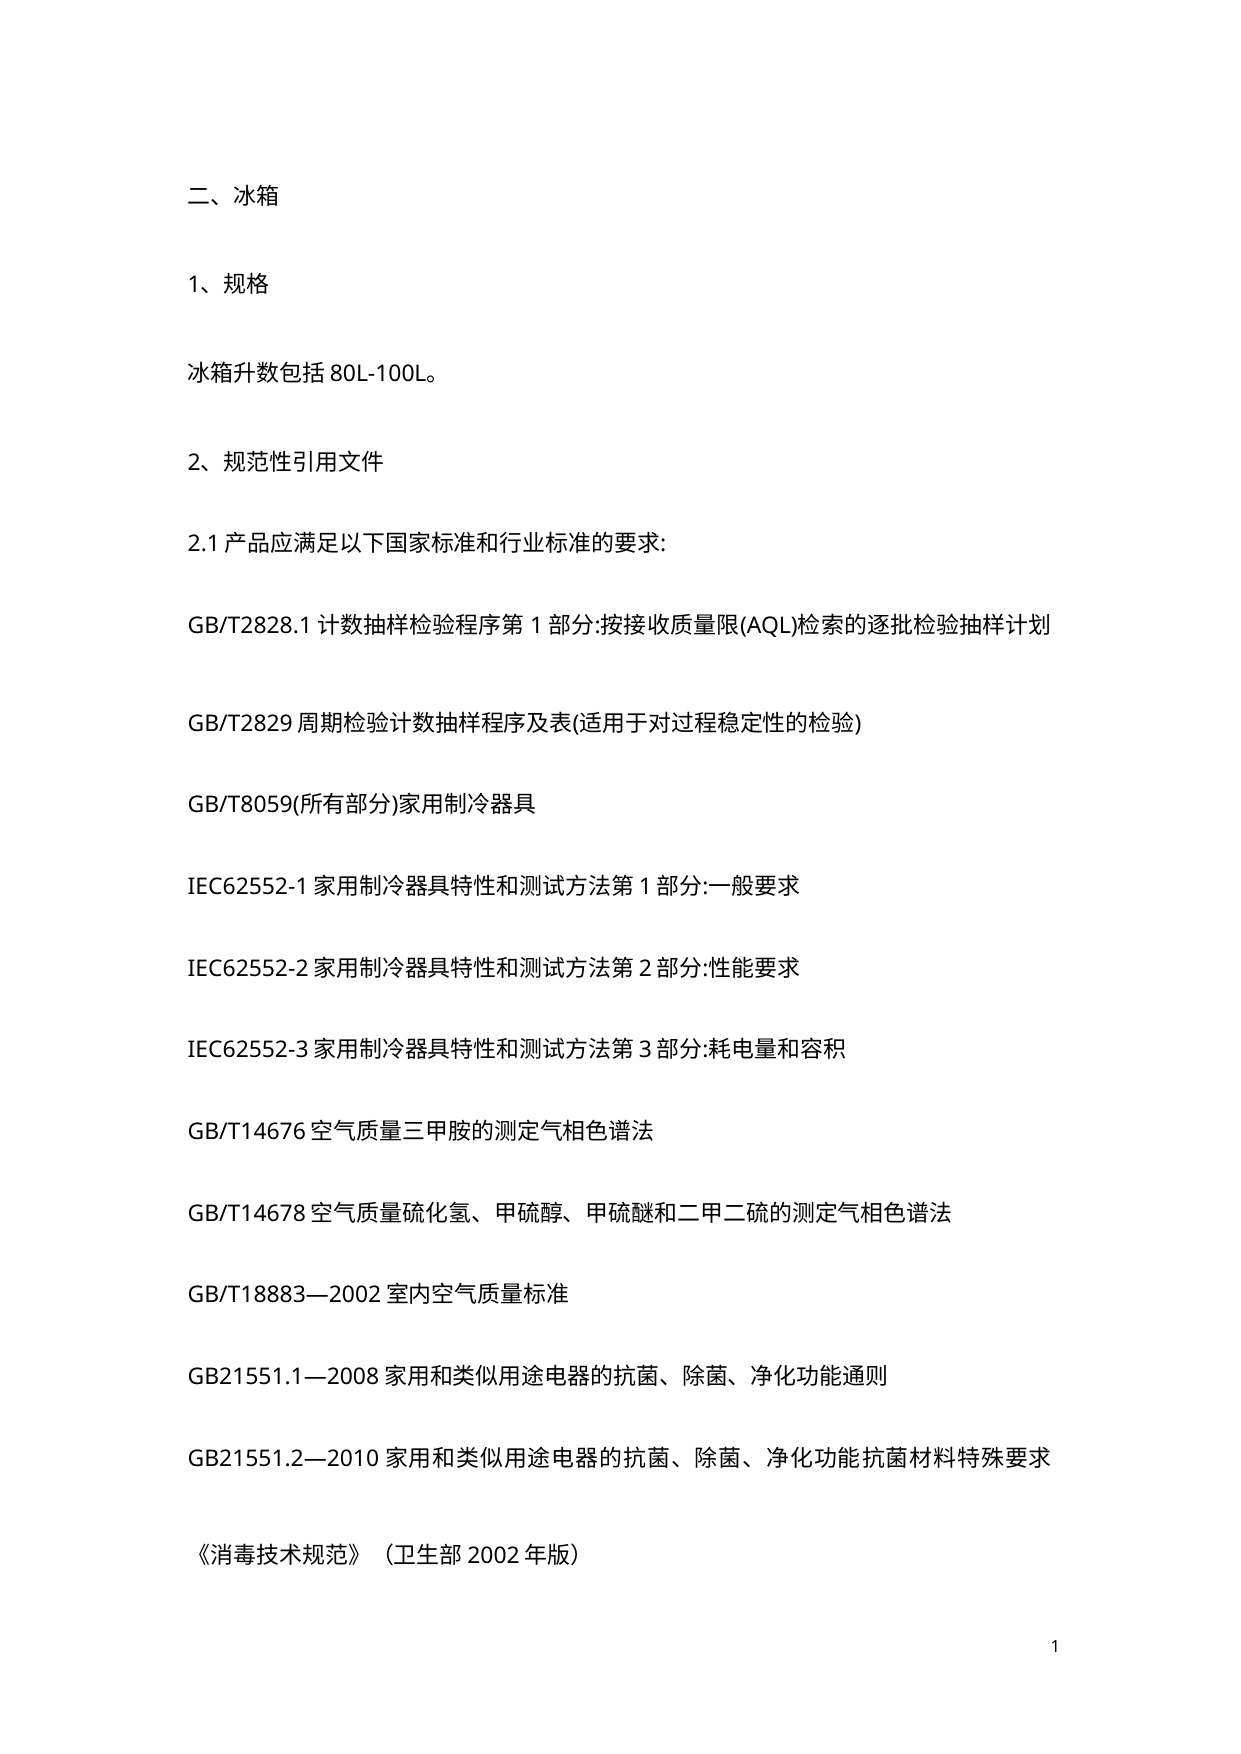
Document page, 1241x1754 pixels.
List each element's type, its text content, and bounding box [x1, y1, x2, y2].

text GB/T14676空气质量三甲胺的测定气相色谱法 [187, 1097, 1053, 1162]
text 2.1产品应满足以下国家标准和行业标准的要求: [187, 509, 1053, 574]
list 规格 [187, 251, 1049, 316]
text GB21551.2—2010家用和类似用途电器的抗菌、除菌、净化功能抗菌材料特殊要求 《消毒技术规范》（卫生部2002年版） [187, 1424, 1053, 1586]
text GB/T8059(所有部分)家用制冷器具 [187, 770, 1053, 835]
text GB/T14678空气质量硫化氢、甲硫醇、甲硫醚和二甲二硫的测定气相色谱法 [187, 1179, 1053, 1244]
text IEC62552-1家用制冷器具特性和测试方法第1部分:一般要求 [187, 852, 1053, 917]
text IEC62552-2家用制冷器具特性和测试方法第2部分:性能要求 [187, 934, 1053, 999]
text GB/T18883—2002室内空气质量标准 [187, 1260, 1053, 1325]
text GB21551.1—2008家用和类似用途电器的抗菌、除菌、净化功能通则 [187, 1342, 1053, 1407]
text 冰箱升数包括80L-100L。 [187, 339, 1049, 404]
text GB/T2828.1计数抽样检验程序第1部分:按接收质量限(AQL)检索的逐批检验抽样计划GB/T2829周期检验计数抽样程序及表(适用于对过程稳定性的检验) [187, 591, 1053, 754]
text IEC62552-3家用制冷器具特性和测试方法第3部分:耗电量和容积 [187, 1015, 1053, 1080]
list 规范性引用文件 [187, 428, 1049, 493]
list 冰箱 [187, 162, 1049, 227]
